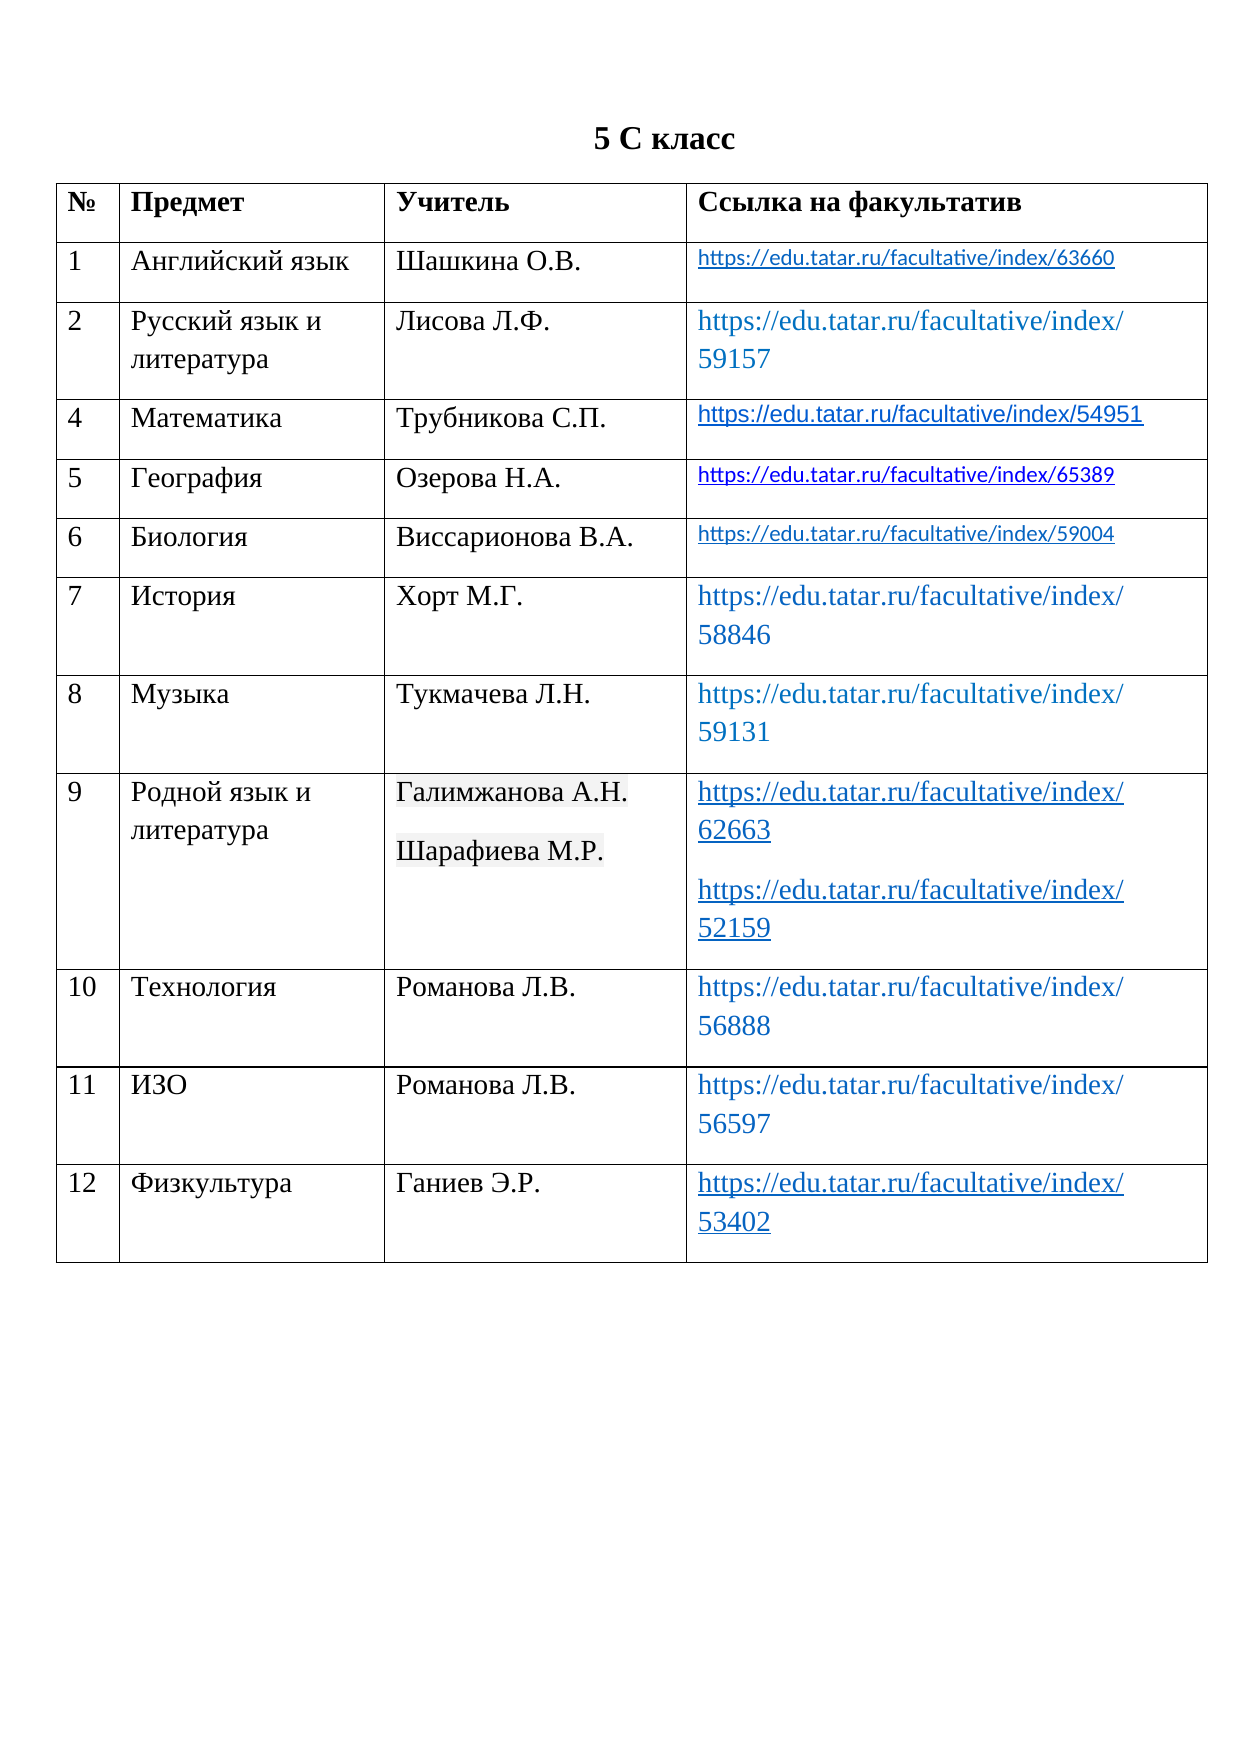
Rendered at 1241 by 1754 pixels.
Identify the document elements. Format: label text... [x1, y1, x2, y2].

table_header Ссылка на факультатив [687, 184, 1207, 242]
text 5 С класс [177, 118, 1152, 156]
table_cell Трубникова С.П. [385, 400, 686, 459]
table_cell Озерова Н.А. [385, 460, 686, 518]
table_header Предмет [120, 184, 384, 242]
table_cell Ганиев Э.Р. [385, 1165, 686, 1262]
table_cell Физкультура [120, 1165, 384, 1262]
table_cell https://edu.tatar.ru/facultative/index/53402 [687, 1165, 1207, 1262]
table_cell https://edu.tatar.ru/facultative/index/65389 [687, 460, 1207, 518]
table_cell 1 [57, 243, 119, 302]
table_cell Русский язык и литература [120, 303, 384, 399]
table_cell Биология [120, 519, 384, 577]
table_cell 9 [57, 774, 119, 968]
table_cell https://edu.tatar.ru/facultative/index/59157 [687, 303, 1207, 399]
table_cell Галимжанова А.Н. Шарафиева М.Р. [385, 774, 686, 968]
table_cell https://edu.tatar.ru/facultative/index/56597 [687, 1068, 1207, 1164]
table_cell Математика [120, 400, 384, 459]
table_cell 12 [57, 1165, 119, 1262]
table_header № [57, 184, 119, 242]
table_cell https://edu.tatar.ru/facultative/index/63660 [687, 243, 1207, 302]
table_cell https://edu.tatar.ru/facultative/index/59004 [687, 519, 1207, 577]
table_header Учитель [385, 184, 686, 242]
table_cell 8 [57, 676, 119, 773]
table_cell ИЗО [120, 1068, 384, 1164]
table_cell Виссарионова В.А. [385, 519, 686, 577]
table_cell История [120, 578, 384, 675]
table_cell 10 [57, 970, 119, 1066]
table_cell 4 [57, 400, 119, 459]
table_cell Хорт М.Г. [385, 578, 686, 675]
table_cell Музыка [120, 676, 384, 773]
table_cell География [120, 460, 384, 518]
table_cell https://edu.tatar.ru/facultative/index/59131 [687, 676, 1207, 773]
table_cell Технология [120, 970, 384, 1066]
table_cell 2 [57, 303, 119, 399]
table_cell 11 [57, 1068, 119, 1164]
table_cell Шашкина О.В. [385, 243, 686, 302]
table_cell https://edu.tatar.ru/facultative/index/62663 https://edu.tatar.ru/facultative/index/52159 [687, 774, 1207, 968]
table_cell https://edu.tatar.ru/facultative/index/58846 [687, 578, 1207, 675]
table_cell https://edu.tatar.ru/facultative/index/56888 [687, 970, 1207, 1066]
table_cell 5 [57, 460, 119, 518]
table_cell Романова Л.В. [385, 1068, 686, 1164]
table_cell https://edu.tatar.ru/facultative/index/54951 [687, 400, 1207, 459]
table_cell 7 [57, 578, 119, 675]
table_cell Тукмачева Л.Н. [385, 676, 686, 773]
table_cell Английский язык [120, 243, 384, 302]
table_cell Романова Л.В. [385, 970, 686, 1066]
table_cell Родной язык и литература [120, 774, 384, 968]
table_cell 6 [57, 519, 119, 577]
table_cell Лисова Л.Ф. [385, 303, 686, 399]
